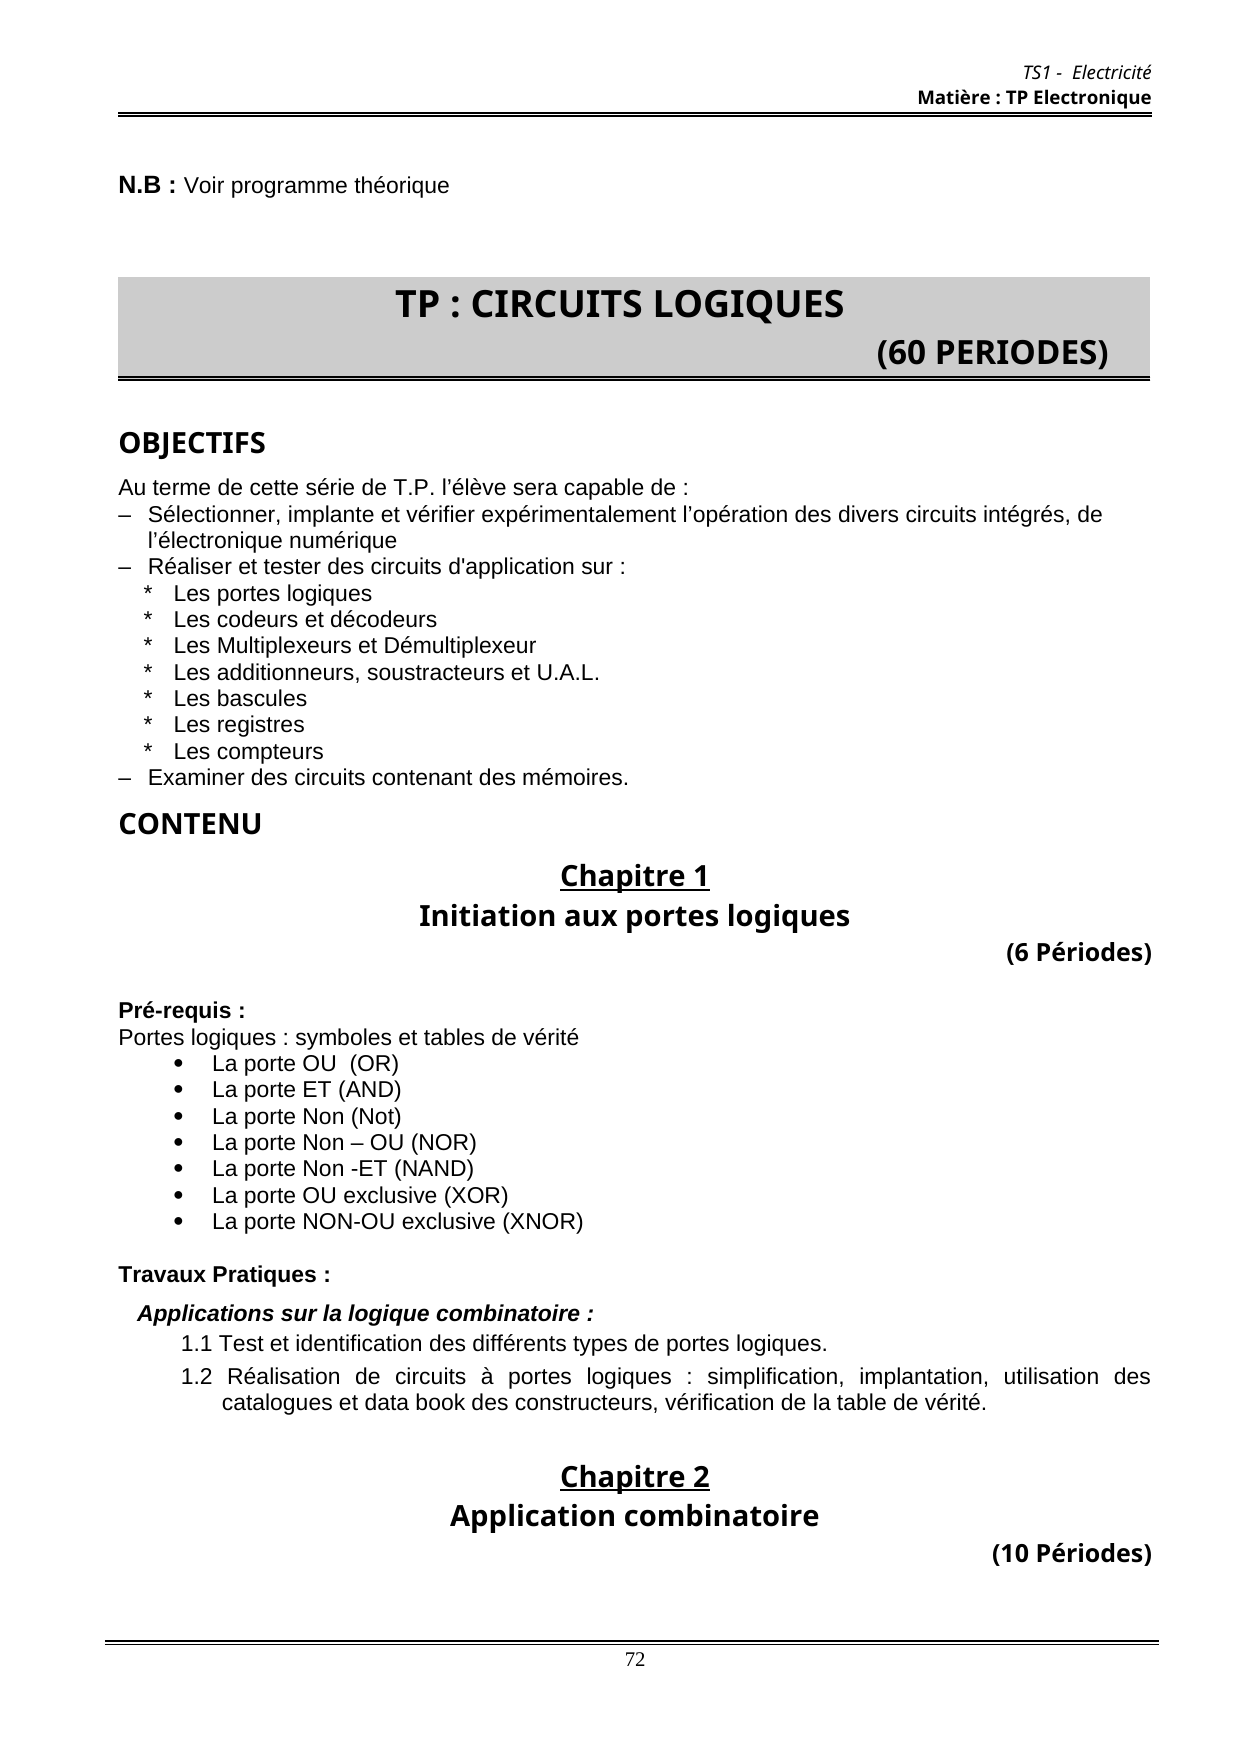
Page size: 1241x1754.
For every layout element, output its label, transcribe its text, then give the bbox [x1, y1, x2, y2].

text Portes logiques : symboles et tables de vérité [118, 1024, 1152, 1050]
text (6 Périodes) [118, 934, 1152, 968]
list Les codeurs et décodeurs [148, 606, 1152, 632]
list Les additionneurs, soustracteurs et U.A.L. [148, 659, 1152, 685]
subtitle TP : Circuits logiques (60 periodes) [118, 277, 1150, 376]
text 1.1 Test et identification des différents types de portes logiques. [181, 1330, 1152, 1357]
list Les compteurs [148, 738, 1152, 764]
text – Sélectionner, implante et vérifier expérimentalement l’opération des divers circuits intégrés, de l’électronique numérique [118, 501, 1152, 553]
list La porte Non -ET (NAND) [174, 1155, 1152, 1182]
list La porte OU exclusive (XOR) [174, 1182, 1152, 1208]
text Au terme de cette série de T.P. l’élève sera capable de : [118, 474, 1152, 501]
list Les registres [148, 711, 1152, 738]
list La porte NON-OU exclusive (XNOR) [174, 1208, 1152, 1234]
subtitle Applications sur la logique combinatoire : [137, 1300, 1152, 1326]
subtitle Travaux Pratiques : [118, 1261, 1152, 1287]
list La porte Non – OU (NOR) [174, 1129, 1152, 1155]
list La porte Non (Not) [174, 1103, 1152, 1129]
text – Réaliser et tester des circuits d'application sur : [118, 553, 1152, 579]
text (10 Périodes) [118, 1535, 1152, 1569]
list La porte ET (AND) [174, 1076, 1152, 1103]
text Application combinatoire [118, 1496, 1152, 1535]
text Initiation aux portes logiques [118, 895, 1152, 934]
text N.B : Voir programme théorique [118, 170, 1152, 198]
text – Examiner des circuits contenant des mémoires. [118, 764, 1152, 790]
list La porte OU (OR) [174, 1050, 1152, 1076]
list Les bascules [148, 685, 1152, 711]
text Chapitre 2 [118, 1456, 1152, 1496]
text 1.2 Réalisation de circuits à portes logiques : simplification, implantation, utilisation des catalogues et data book des constructeurs, vérification de la table de vérité. [181, 1363, 1152, 1416]
subtitle Objectifs [118, 422, 1152, 462]
subtitle Contenu [118, 803, 1152, 843]
subtitle Pré-requis : [118, 997, 1152, 1024]
list Les portes logiques [148, 579, 1152, 606]
text Chapitre 1 [118, 855, 1152, 895]
list Les Multiplexeurs et Démultiplexeur [148, 632, 1152, 659]
